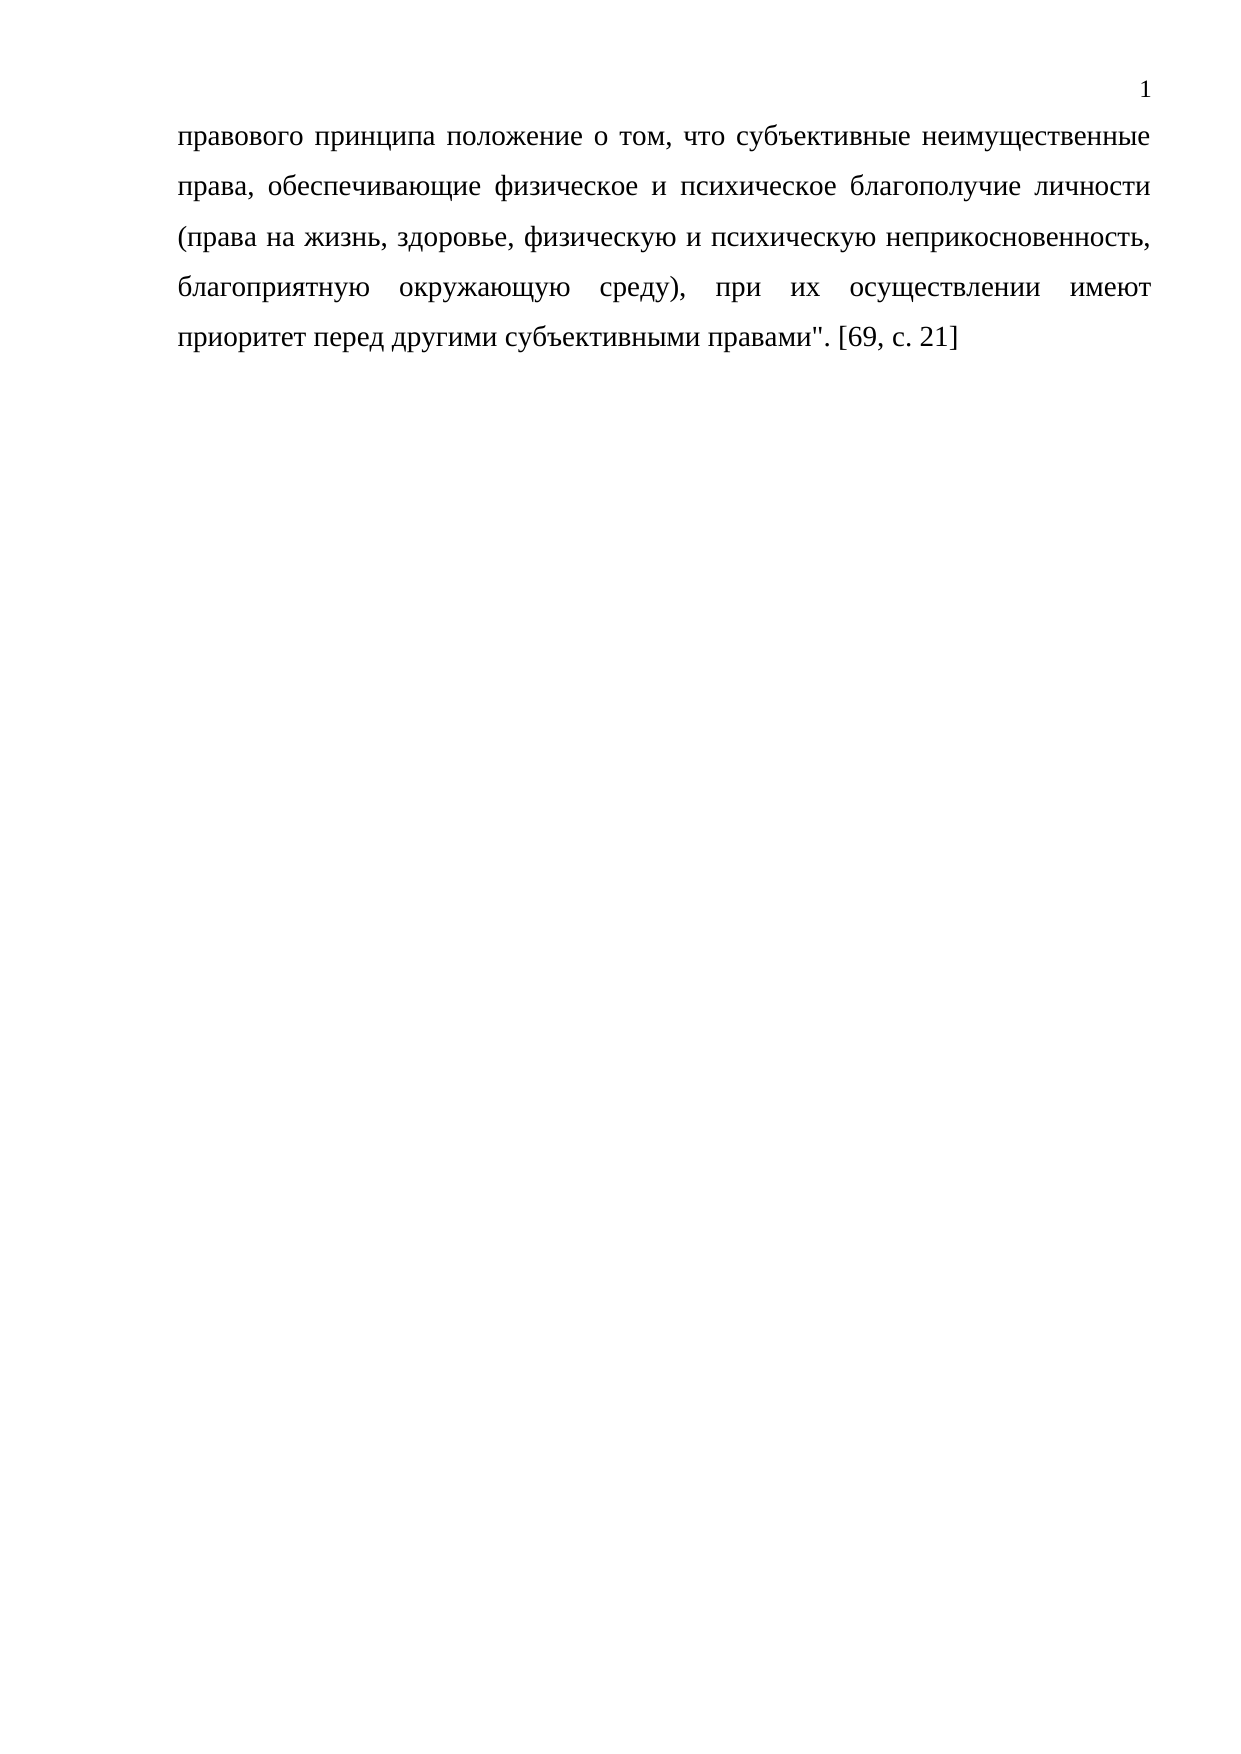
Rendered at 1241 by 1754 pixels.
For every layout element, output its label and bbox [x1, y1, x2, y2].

text [177, 118, 1152, 353]
